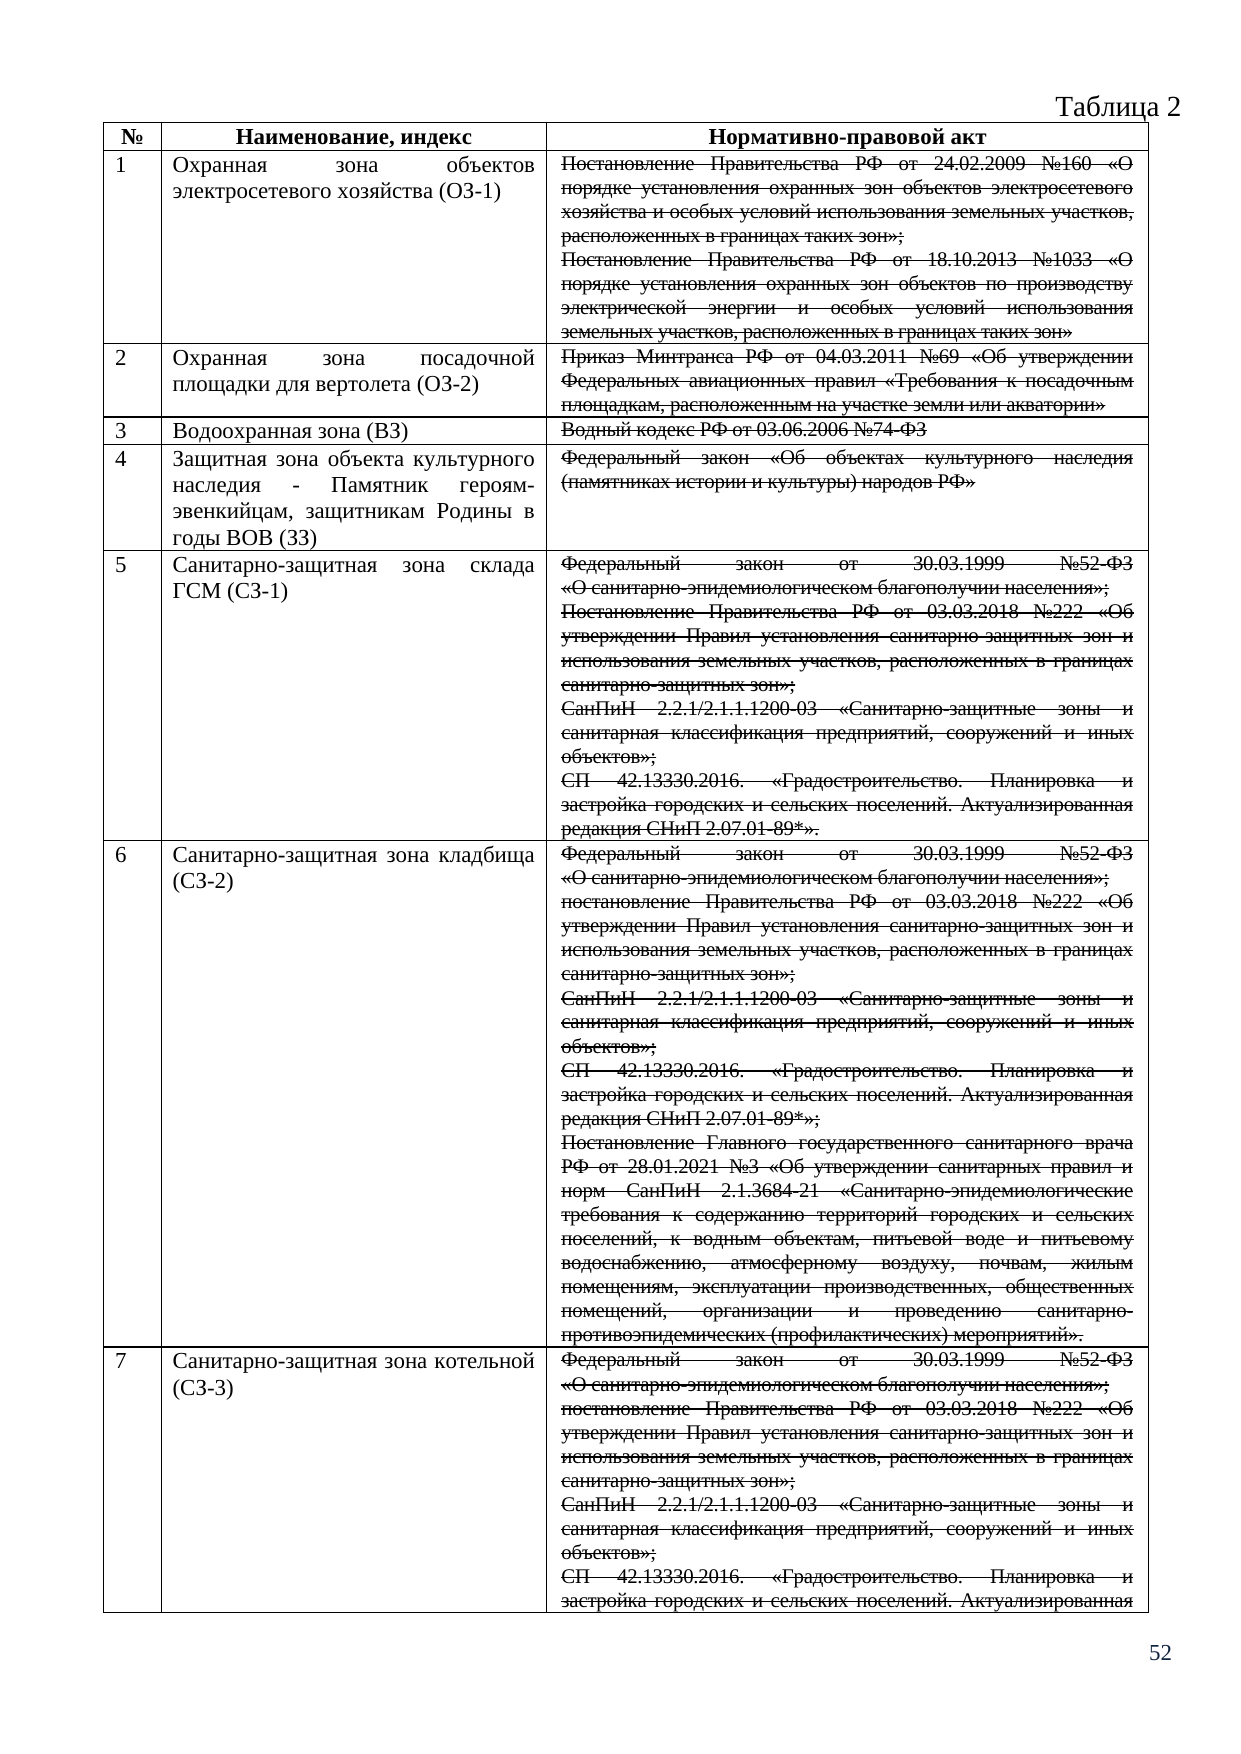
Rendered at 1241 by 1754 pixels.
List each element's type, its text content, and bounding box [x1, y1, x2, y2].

table_cell Охранная зона посадочной площадки для вертолета (ОЗ-2) [162, 344, 546, 416]
table_cell 7 [104, 1348, 161, 1612]
table_cell 1 [104, 151, 161, 343]
table_header Наименование, индекс [162, 123, 546, 149]
table_header Нормативно-правовой акт [547, 123, 1148, 149]
table_cell 6 [104, 841, 161, 1346]
table_header № [104, 123, 161, 149]
table_cell Федеральный закон «Об объектах культурного наследия (памятниках истории и культуры) народов РФ» [547, 445, 1148, 550]
table_cell Защитная зона объекта культурного наследия - Памятник героям-эвенкийцам, защитникам Родины в годы ВОВ (ЗЗ) [162, 445, 546, 550]
table_cell 4 [104, 445, 161, 550]
table_cell Постановление Правительства РФ от 24.02.2009 №160 «О порядке установления охранных зон объектов электросетевого хозяйства и особых условий использования земельных участков, расположенных в границах таких зон»; Постановление Правительства РФ от 18.10.2013 №1033 «О порядке установления охранных зон объектов по производству электрической энергии и особых условий использования земельных участков, расположенных в границах таких зон» [547, 151, 1148, 343]
table_cell 2 [104, 344, 161, 416]
table_cell Федеральный закон от 30.03.1999 №52-ФЗ «О санитарно-эпидемиологическом благополучии населения»; Постановление Правительства РФ от 03.03.2018 №222 «Об утверждении Правил установления санитарно-защитных зон и использования земельных участков, расположенных в границах санитарно-защитных зон»; СанПиН 2.2.1/2.1.1.1200-03 «Санитарно-защитные зоны и санитарная классификация предприятий, сооружений и иных объектов»; СП 42.13330.2016. «Градостроительство. Планировка и застройка городских и сельских поселений. Актуализированная редакция СНиП 2.07.01-89*». [547, 551, 1148, 840]
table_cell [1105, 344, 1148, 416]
text Таблица 2 [202, 89, 1181, 122]
table_cell 5 [104, 551, 161, 840]
table_cell Санитарно-защитная зона склада ГСМ (СЗ-1) [162, 551, 546, 840]
table_cell Охранная зона объектов электросетевого хозяйства (ОЗ-1) [162, 151, 546, 343]
table_cell Федеральный закон от 30.03.1999 №52-ФЗ «О санитарно-эпидемиологическом благополучии населения»; постановление Правительства РФ от 03.03.2018 №222 «Об утверждении Правил установления санитарно-защитных зон и использования земельных участков, расположенных в границах санитарно-защитных зон»; СанПиН 2.2.1/2.1.1.1200-03 «Санитарно-защитные зоны и санитарная классификация предприятий, сооружений и иных объектов»; СП 42.13330.2016. «Градостроительство. Планировка и застройка городских и сельских поселений. Актуализированная редакция СНиП 2.07.01-89*»; Постановление Главного государственного санитарного врача РФ от 28.01.2021 №3 «Об утверждении санитарных правил и норм СанПиН 2.1.3684-21 «Санитарно-эпидемиологические требования к содержанию территорий городских и сельских поселений, к водным объектам, питьевой воде и питьевому водоснабжению, атмосферному воздуху, почвам, жилым помещениям, эксплуатации производственных, общественных помещений, организации и проведению санитарно-противоэпидемических (профилактических) мероприятий». [547, 841, 1148, 1346]
table_cell Санитарно-защитная зона кладбища (СЗ-2) [162, 841, 546, 1346]
table_cell Водоохранная зона (ВЗ) [162, 418, 546, 444]
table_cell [162, 1348, 546, 1612]
table_cell 3 [104, 418, 161, 444]
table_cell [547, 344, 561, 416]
table_cell Водный кодекс РФ от 03.06.2006 №74-ФЗ [547, 418, 1148, 444]
